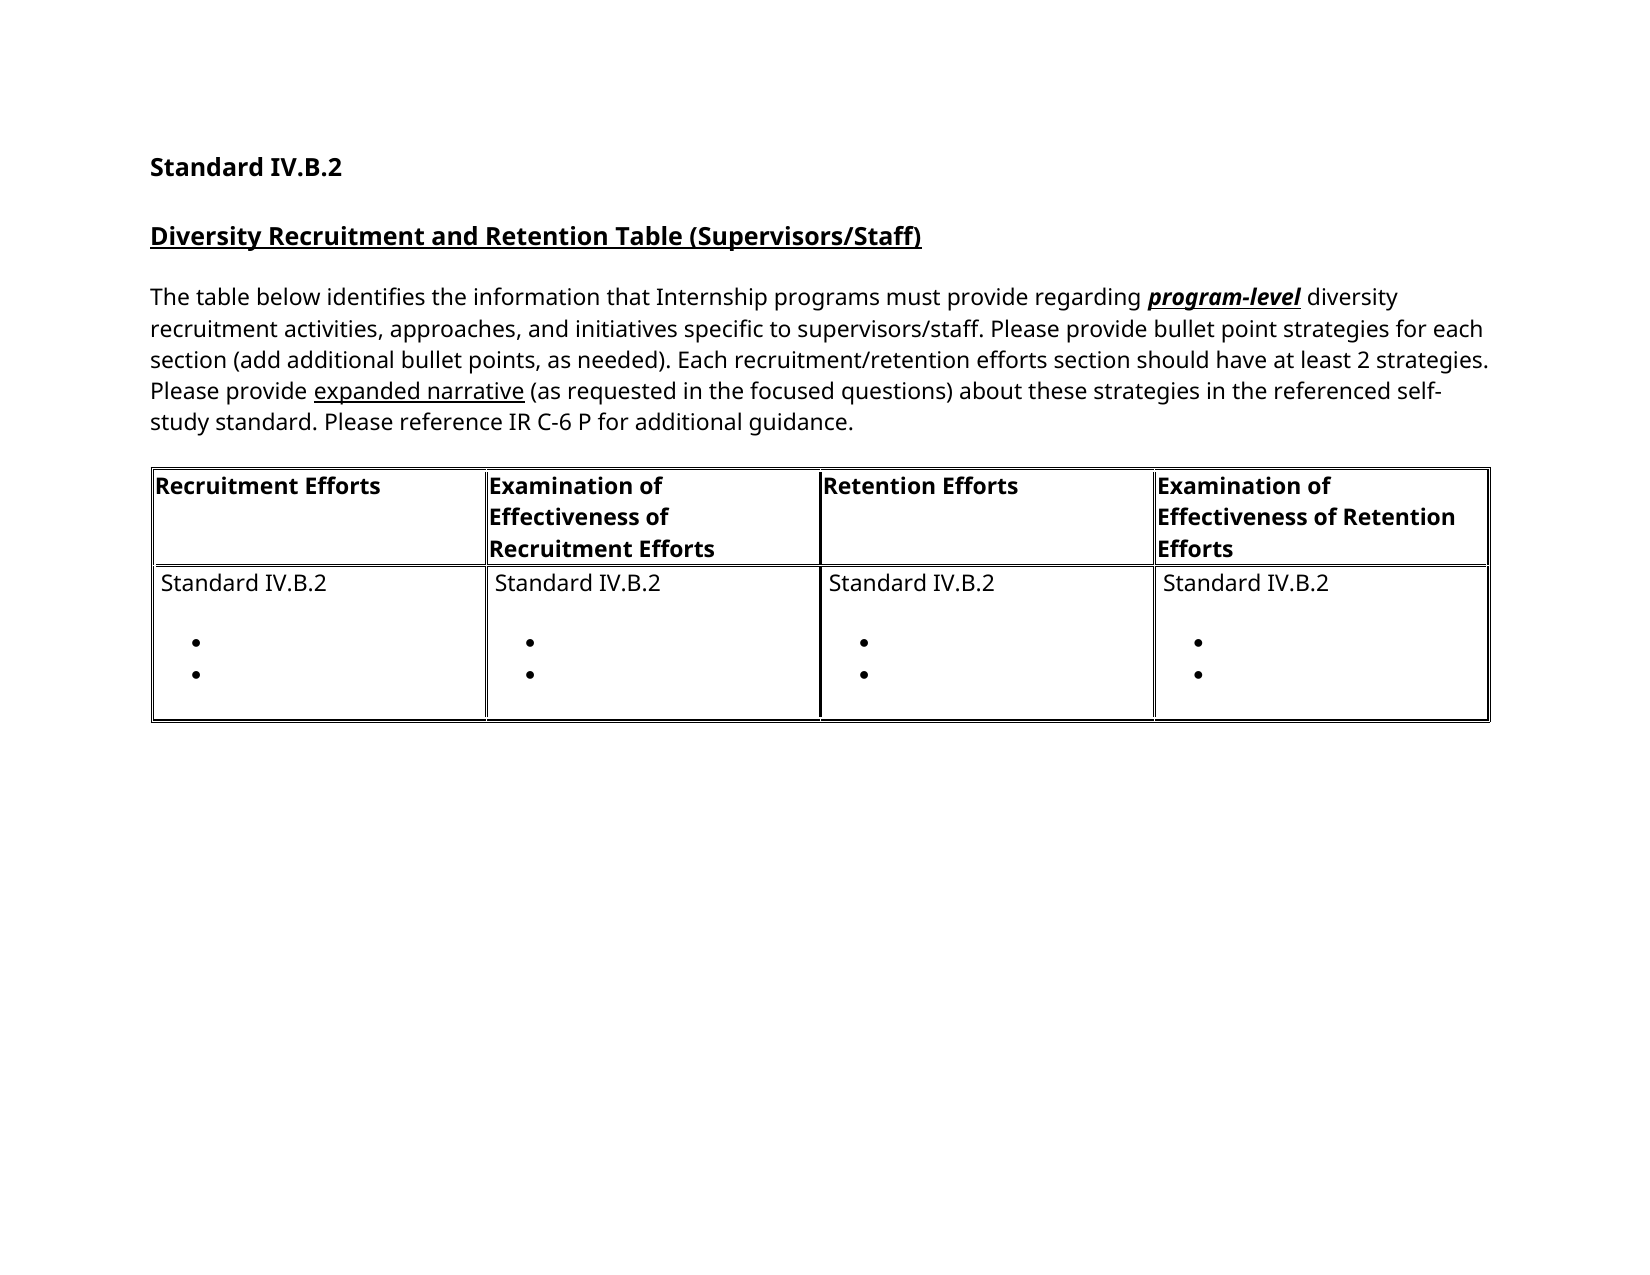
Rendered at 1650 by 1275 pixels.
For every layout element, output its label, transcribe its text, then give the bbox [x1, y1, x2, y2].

table_header Recruitment Efforts [154, 470, 486, 564]
table_cell Standard IV.B.2 [152, 564, 486, 719]
table_header Examination of Effectiveness of Recruitment Efforts [486, 470, 820, 564]
text The table below identifies the information that Internship programs must provide regarding program-level diversity recruitment activities, approaches, and initiatives specific to supervisors/staff. Please provide bullet point strategies for each section (add additional bullet points, as needed). Each recruitment/retention efforts section should have at least 2 strategies. Please provide expanded narrative (as requested in the focused questions) about these strategies in the referenced self-study standard. Please reference IR C-6 P for additional guidance. [150, 281, 1500, 438]
table_cell Standard IV.B.2 [486, 567, 820, 719]
table_header Examination of Effectiveness of Retention Efforts [1155, 470, 1487, 564]
table_cell Standard IV.B.2 [1155, 564, 1489, 719]
text Standard IV.B.2 [150, 150, 1500, 184]
text Diversity Recruitment and Retention Table (Supervisors/Staff) [150, 218, 1500, 252]
table_cell Standard IV.B.2 [820, 567, 1154, 719]
table_header Retention Efforts [820, 470, 1154, 564]
